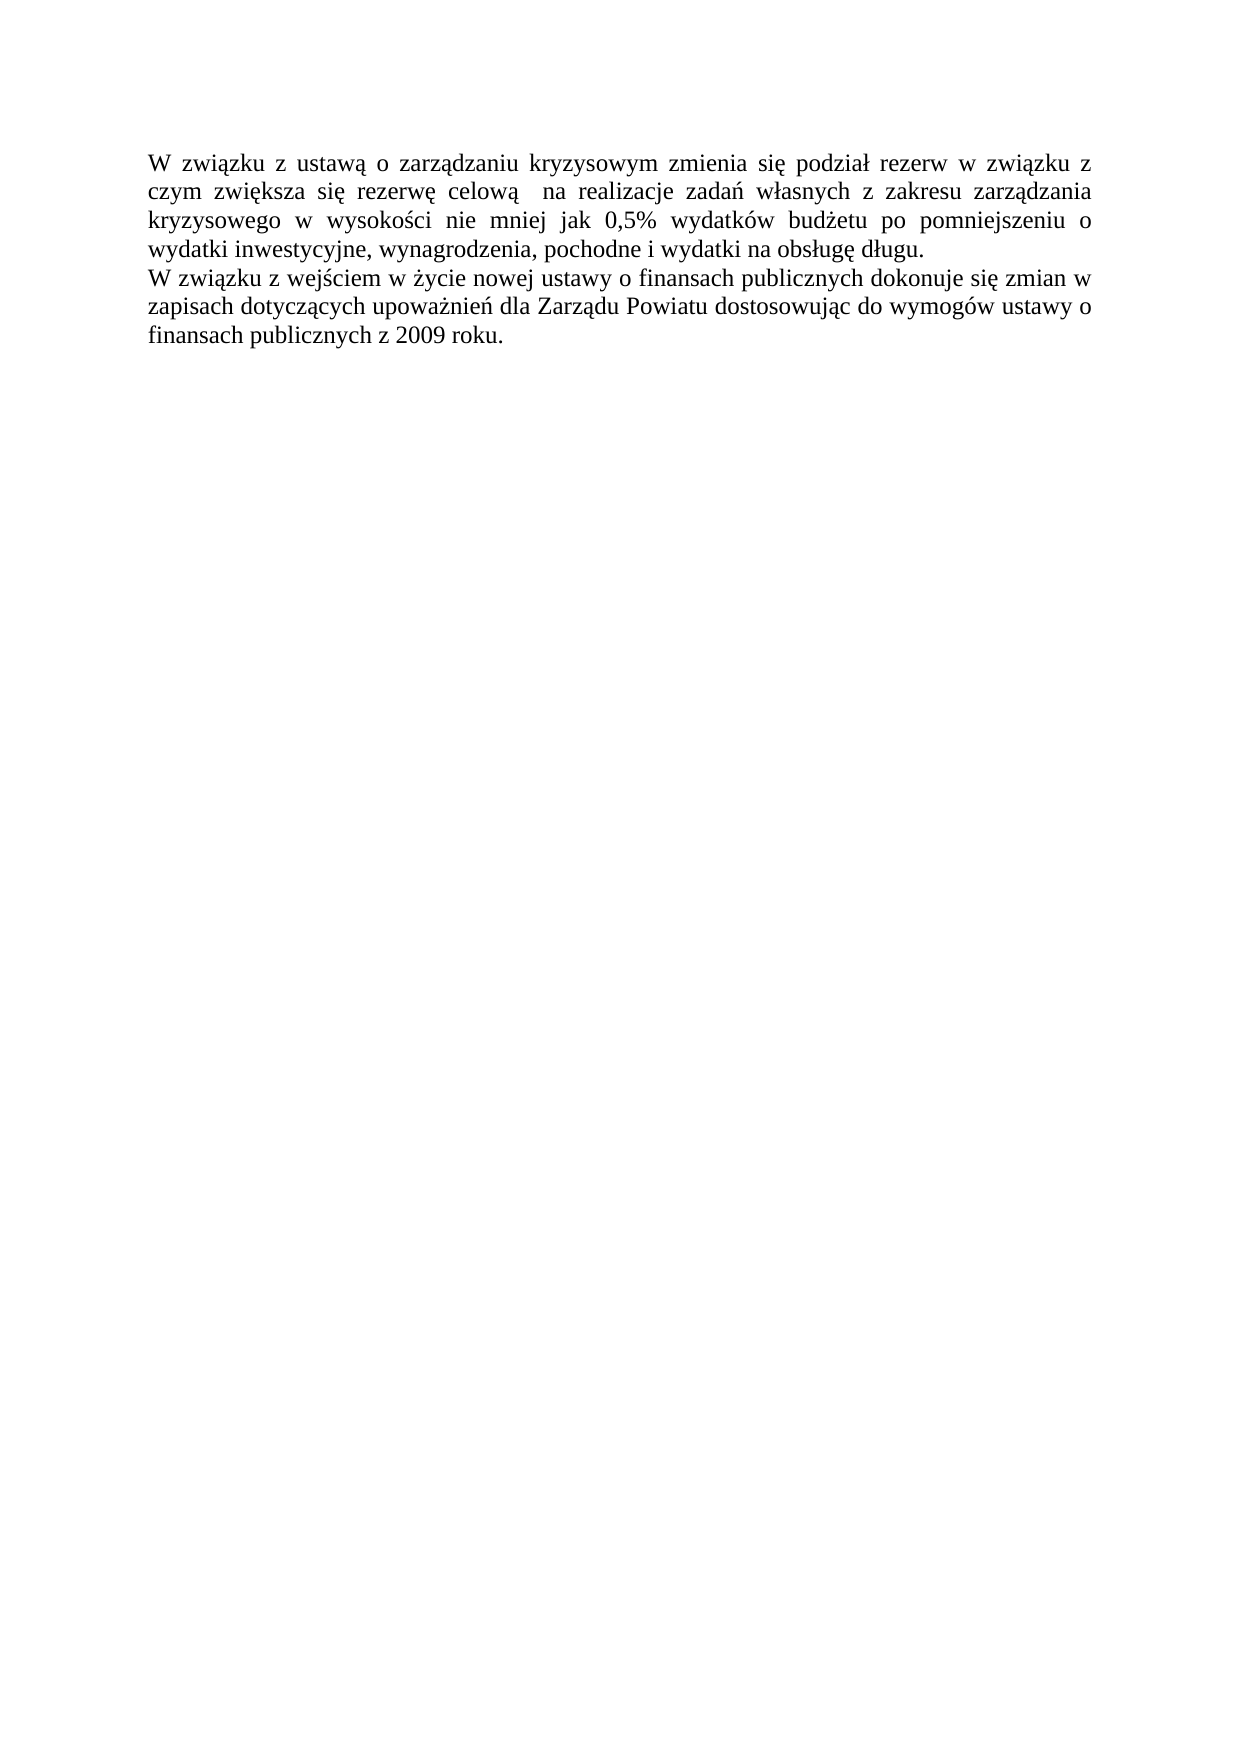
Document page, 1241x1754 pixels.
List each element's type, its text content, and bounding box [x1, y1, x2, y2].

text W związku z wejściem w życie nowej ustawy o finansach publicznych dokonuje się zmian w zapisach dotyczących upoważnień dla Zarządu Powiatu dostosowując do wymogów ustawy o finansach publicznych z 2009 roku. [148, 263, 1093, 349]
text W związku z ustawą o zarządzaniu kryzysowym zmienia się podział rezerw w związku z czym zwiększa się rezerwę celową na realizacje zadań własnych z zakresu zarządzania kryzysowego w wysokości nie mniej jak 0,5% wydatków budżetu po pomniejszeniu o wydatki inwestycyjne, wynagrodzenia, pochodne i wydatki na obsługę długu. [148, 148, 1093, 263]
